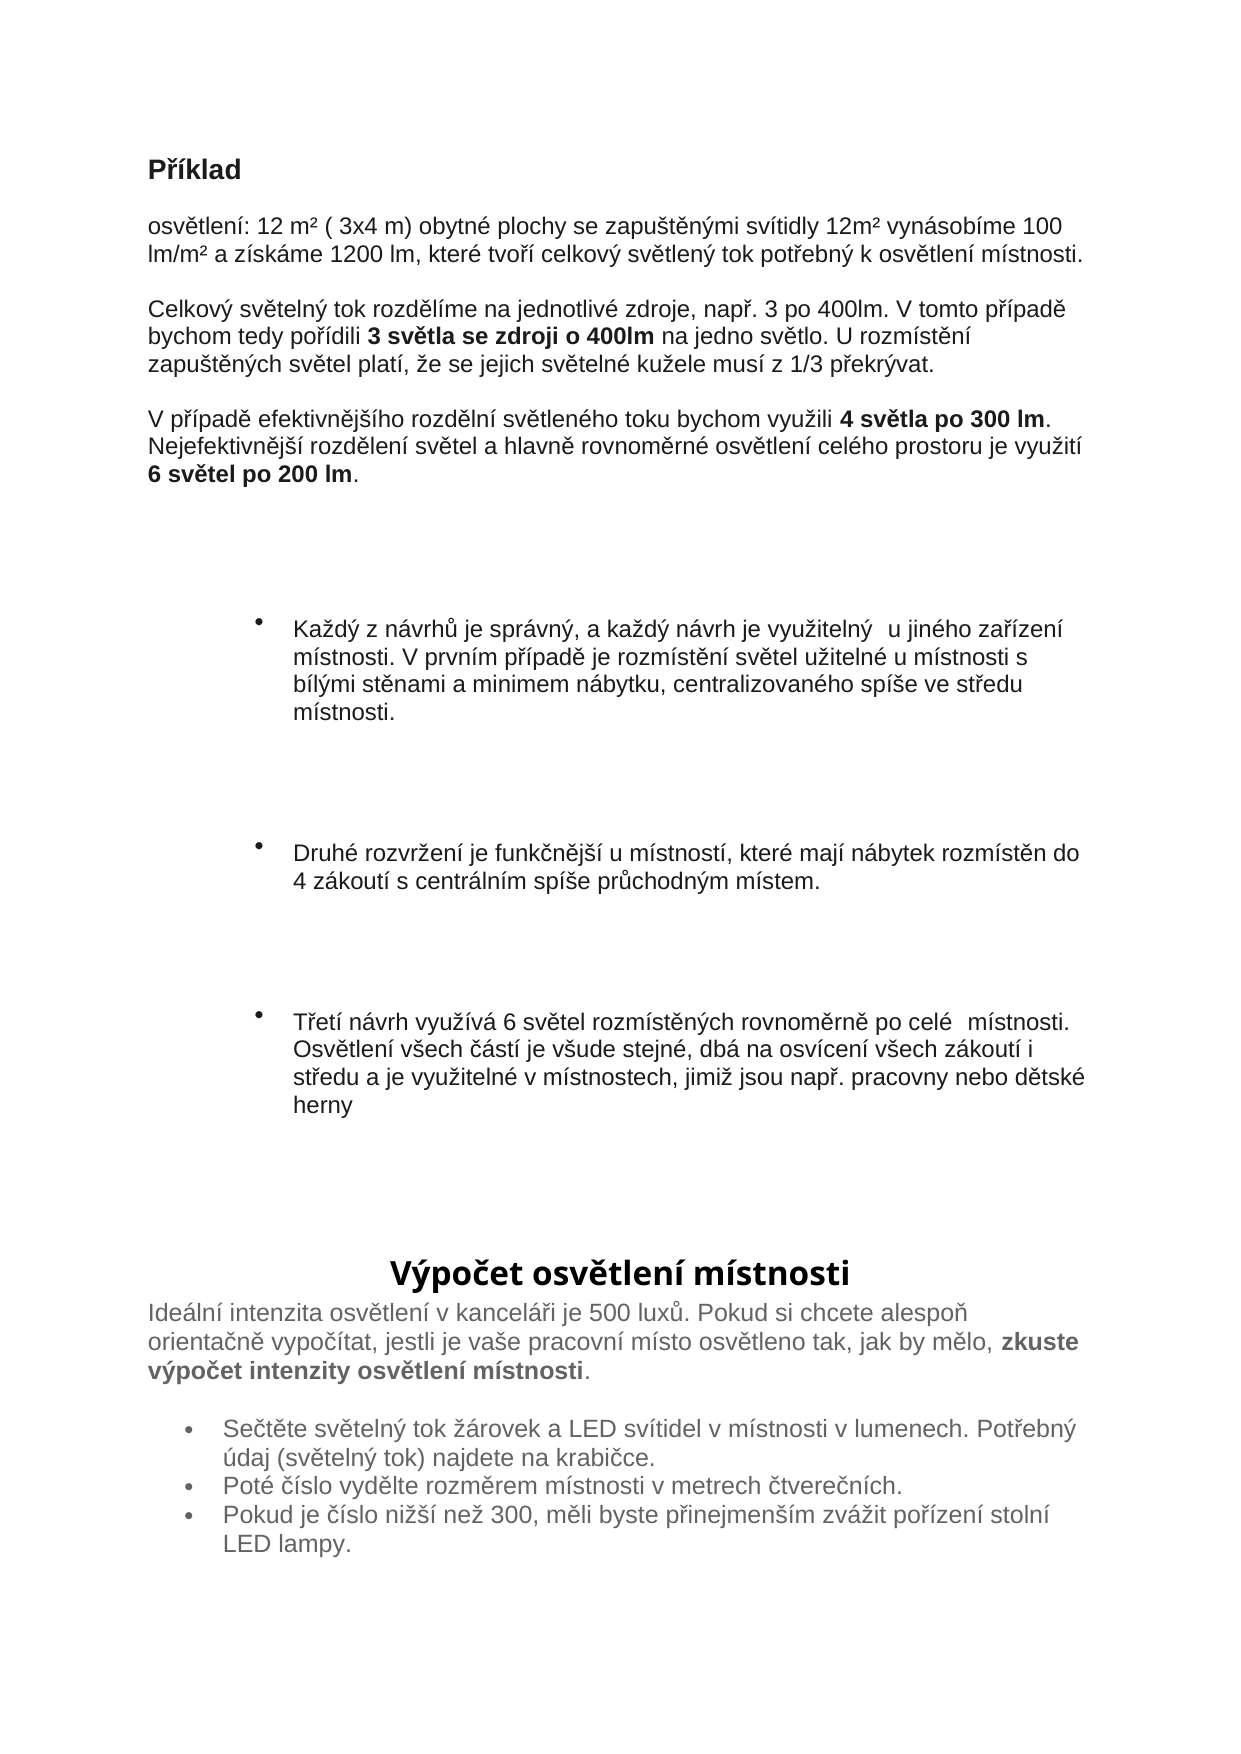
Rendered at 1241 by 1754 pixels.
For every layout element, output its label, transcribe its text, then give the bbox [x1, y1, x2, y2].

text Celkový světelný tok rozdělíme na jednotlivé zdroje, např. 3 po 400lm. V tomto případě bychom tedy pořídili 3 světla se zdroji o 400lm na jedno světlo. U rozmístění zapuštěných světel platí, že se jejich světelné kužele musí z 1/3 překrývat. [148, 295, 1093, 377]
text Nejefektivnější rozdělení světel a hlavně rovnoměrné osvětlení celého prostoru je využití 6 světel po 200 lm. [148, 432, 1093, 515]
text Příklad [148, 148, 1093, 185]
text Ideální intenzita osvětlení v kanceláři je 500 luxů. Pokud si chcete alespoň orientačně vypočítat, jestli je vaše pracovní místo osvětleno tak, jak by mělo, zkuste výpočet intenzity osvětlení místnosti. [148, 1298, 1093, 1385]
list Každý z návrhů je správný, a každý návrh je využitelný u jiného zařízení místnosti. V prvním případě je rozmístění světel užitelné u místnosti s bílými stěnami a minimem nábytku, centralizovaného spíše ve středu místnosti. [255, 615, 1093, 726]
list Pokud je číslo nižší než 300, měli byste přinejmenším zvážit pořízení stolní LED lampy. [185, 1500, 1093, 1558]
text V případě efektivnějšího rozdělní světleného toku bychom využili 4 světla po 300 lm. [148, 405, 1093, 432]
list Druhé rozvržení je funkčnější u místností, které mají nábytek rozmístěn do 4 zákoutí s centrálním spíše průchodným místem. [255, 839, 1093, 894]
list Poté číslo vydělte rozměrem místnosti v metrech čtverečních. [185, 1471, 1093, 1500]
list Třetí návrh využívá 6 světel rozmístěných rovnoměrně po celé místnosti. Osvětlení všech částí je všude stejné, dbá na osvícení všech zákoutí i středu a je využitelné v místnostech, jimiž jsou např. pracovny nebo dětské herny [255, 1008, 1093, 1118]
text osvětlení: 12 m² ( 3x4 m) obytné plochy se zapuštěnými svítidly 12m² vynásobíme 100 lm/m² a získáme 1200 lm, které tvoří celkový světlený tok potřebný k osvětlení místnosti. [148, 212, 1093, 267]
subtitle Výpočet osvětlení místnosti [148, 1249, 1093, 1295]
list Sečtěte světelný tok žárovek a LED svítidel v místnosti v lumenech. Potřebný údaj (světelný tok) najdete na krabičce. [185, 1414, 1093, 1471]
